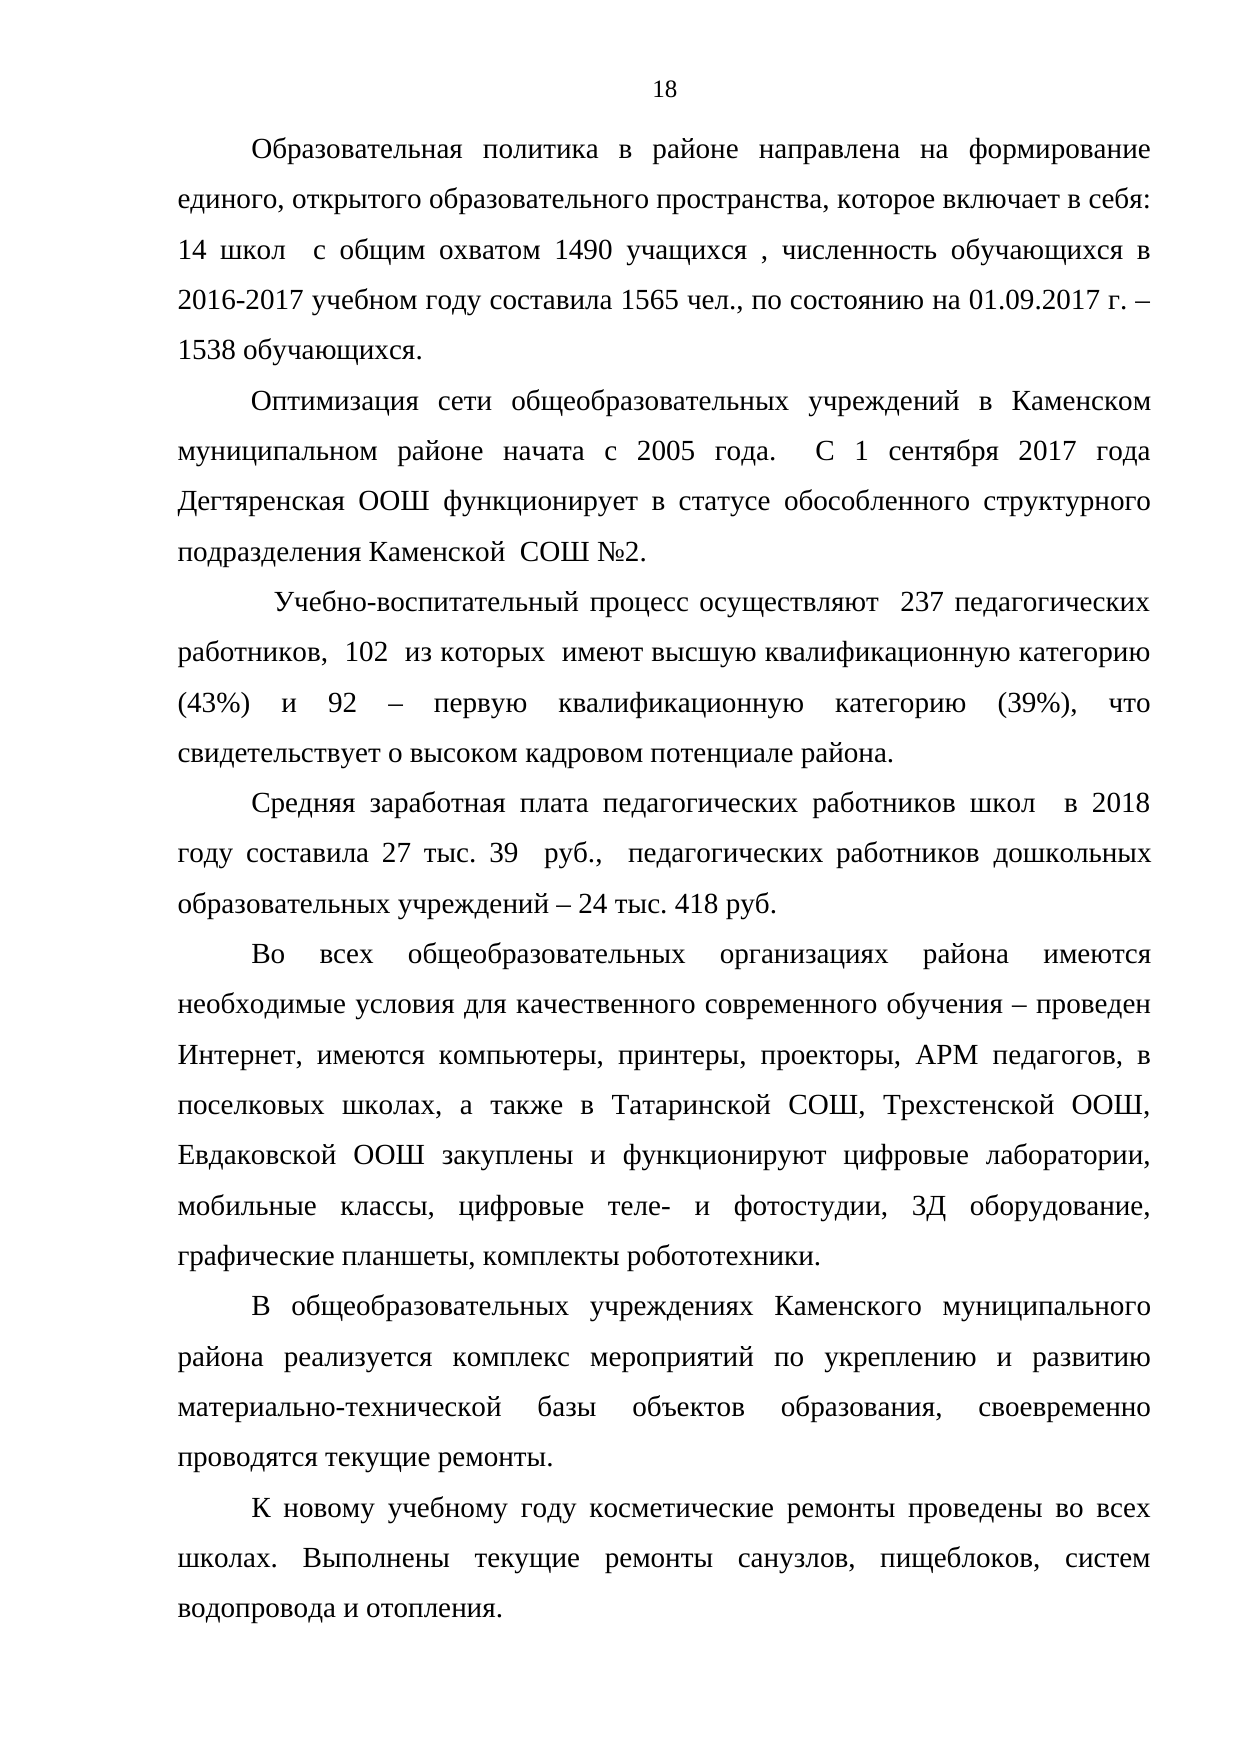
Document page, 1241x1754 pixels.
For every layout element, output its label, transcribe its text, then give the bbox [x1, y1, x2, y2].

text Образовательная политика в районе направлена на формирование единого, открытого образовательного пространства, которое включает в себя: 14 школ с общим охватом 1490 учащихся , численность обучающихся в 2016-2017 учебном году составила 1565 чел., по состоянию на 01.09.2017 г. – 1538 обучающихся. [177, 131, 1152, 366]
text Учебно-воспитательный процесс осуществляют 237 педагогических работников, 102 из которых имеют высшую квалификационную категорию (43%) и 92 – первую квалификационную категорию (39%), что свидетельствует о высоком кадровом потенциале района. [177, 584, 1152, 768]
text В общеобразовательных учреждениях Каменского муниципального района реализуется комплекс мероприятий по укреплению и развитию материально-технической базы объектов образования, своевременно проводятся текущие ремонты. [177, 1288, 1152, 1473]
text К новому учебному году косметические ремонты проведены во всех школах. Выполнены текущие ремонты санузлов, пищеблоков, систем водопровода и отопления. [177, 1490, 1152, 1624]
text Оптимизация сети общеобразовательных учреждений в Каменском муниципальном районе начата с 2005 года. С 1 сентября 2017 года Дегтяренская ООШ функционирует в статусе обособленного структурного подразделения Каменской СОШ №2. [177, 383, 1152, 567]
text Во всех общеобразовательных организациях района имеются необходимые условия для качественного современного обучения – проведен Интернет, имеются компьютеры, принтеры, проекторы, АРМ педагогов, в поселковых школах, а также в Татаринской СОШ, Трехстенской ООШ, Евдаковской ООШ закуплены и функционируют цифровые лаборатории, мобильные классы, цифровые теле- и фотостудии, 3Д оборудование, графические планшеты, комплекты робототехники. [177, 936, 1152, 1272]
text Средняя заработная плата педагогических работников школ в 2018 году составила 27 тыс. 39 руб., педагогических работников дошкольных образовательных учреждений – 24 тыс. 418 руб. [177, 785, 1152, 919]
